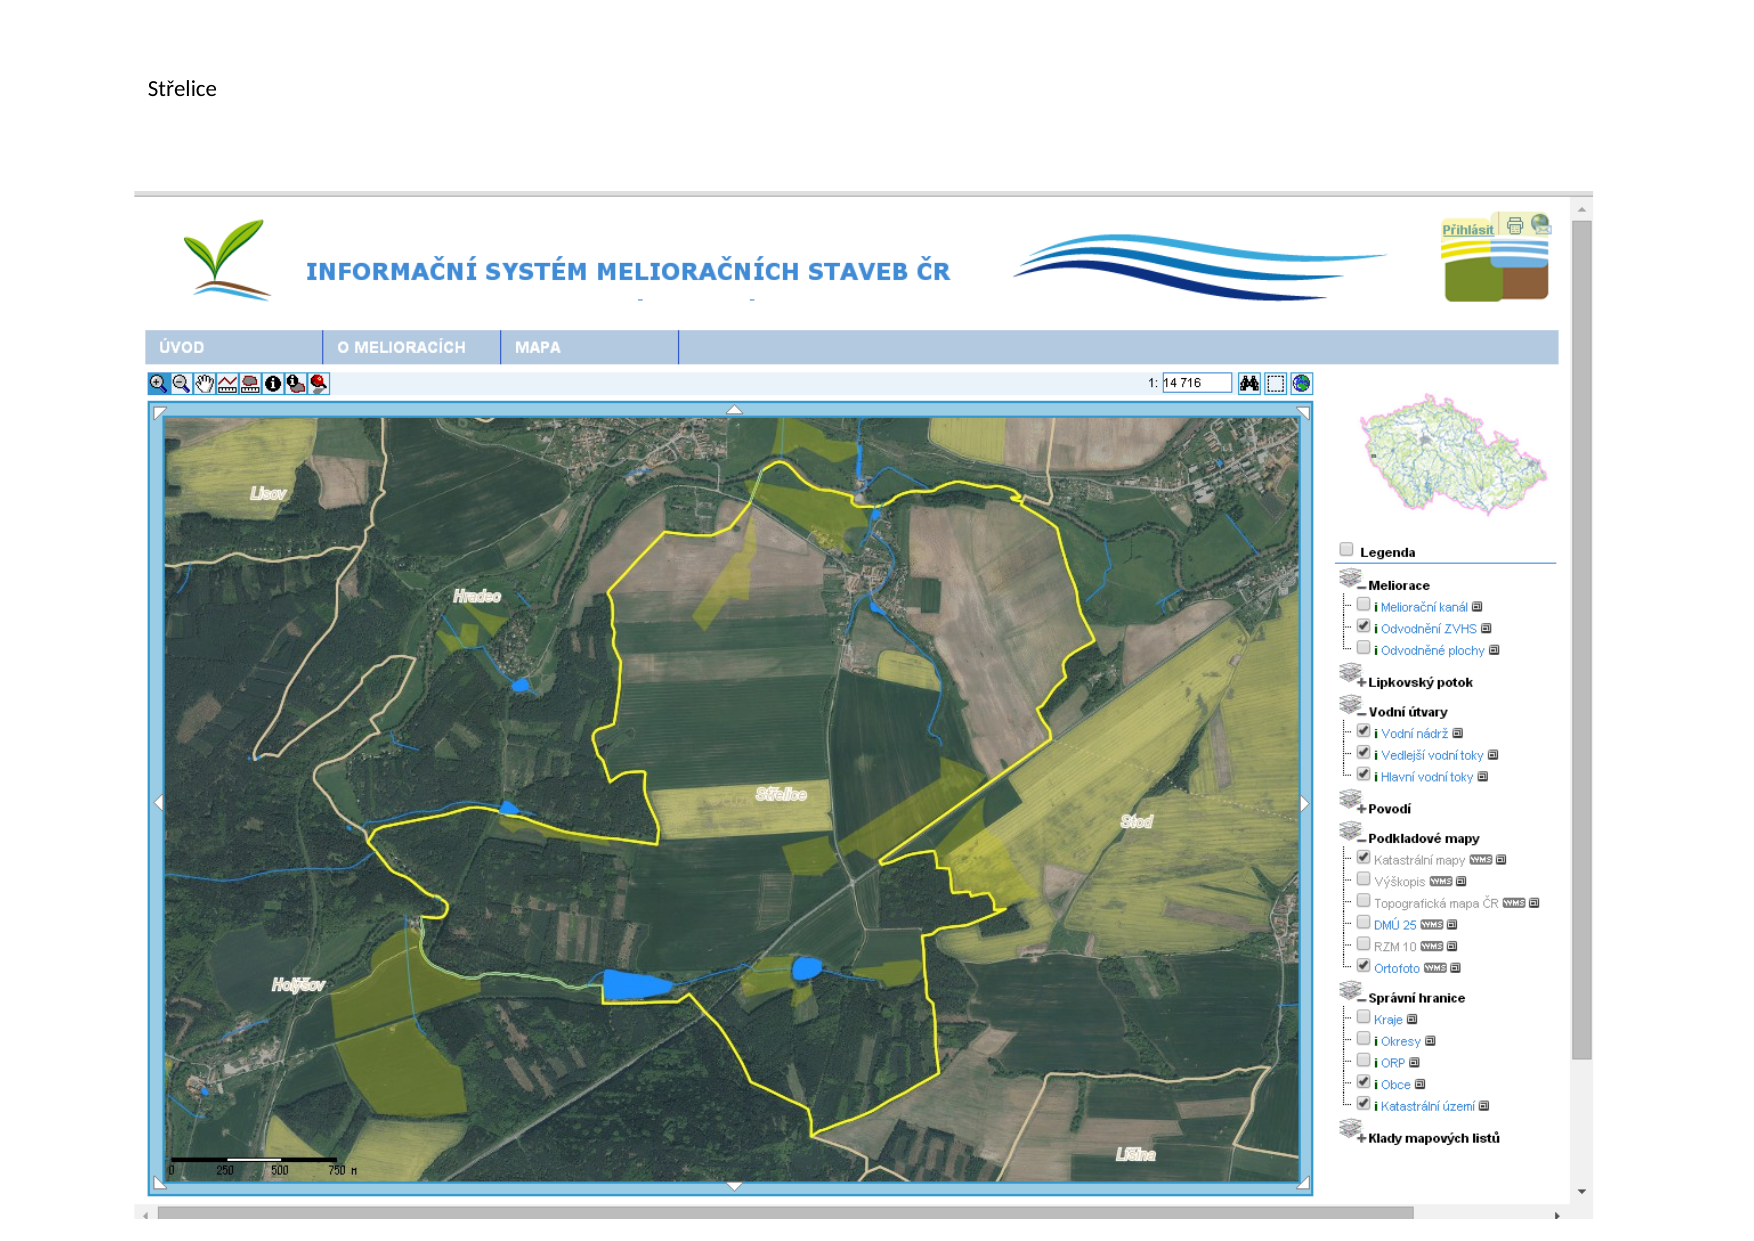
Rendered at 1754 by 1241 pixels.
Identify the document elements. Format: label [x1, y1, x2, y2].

picture [134, 191, 1594, 1219]
